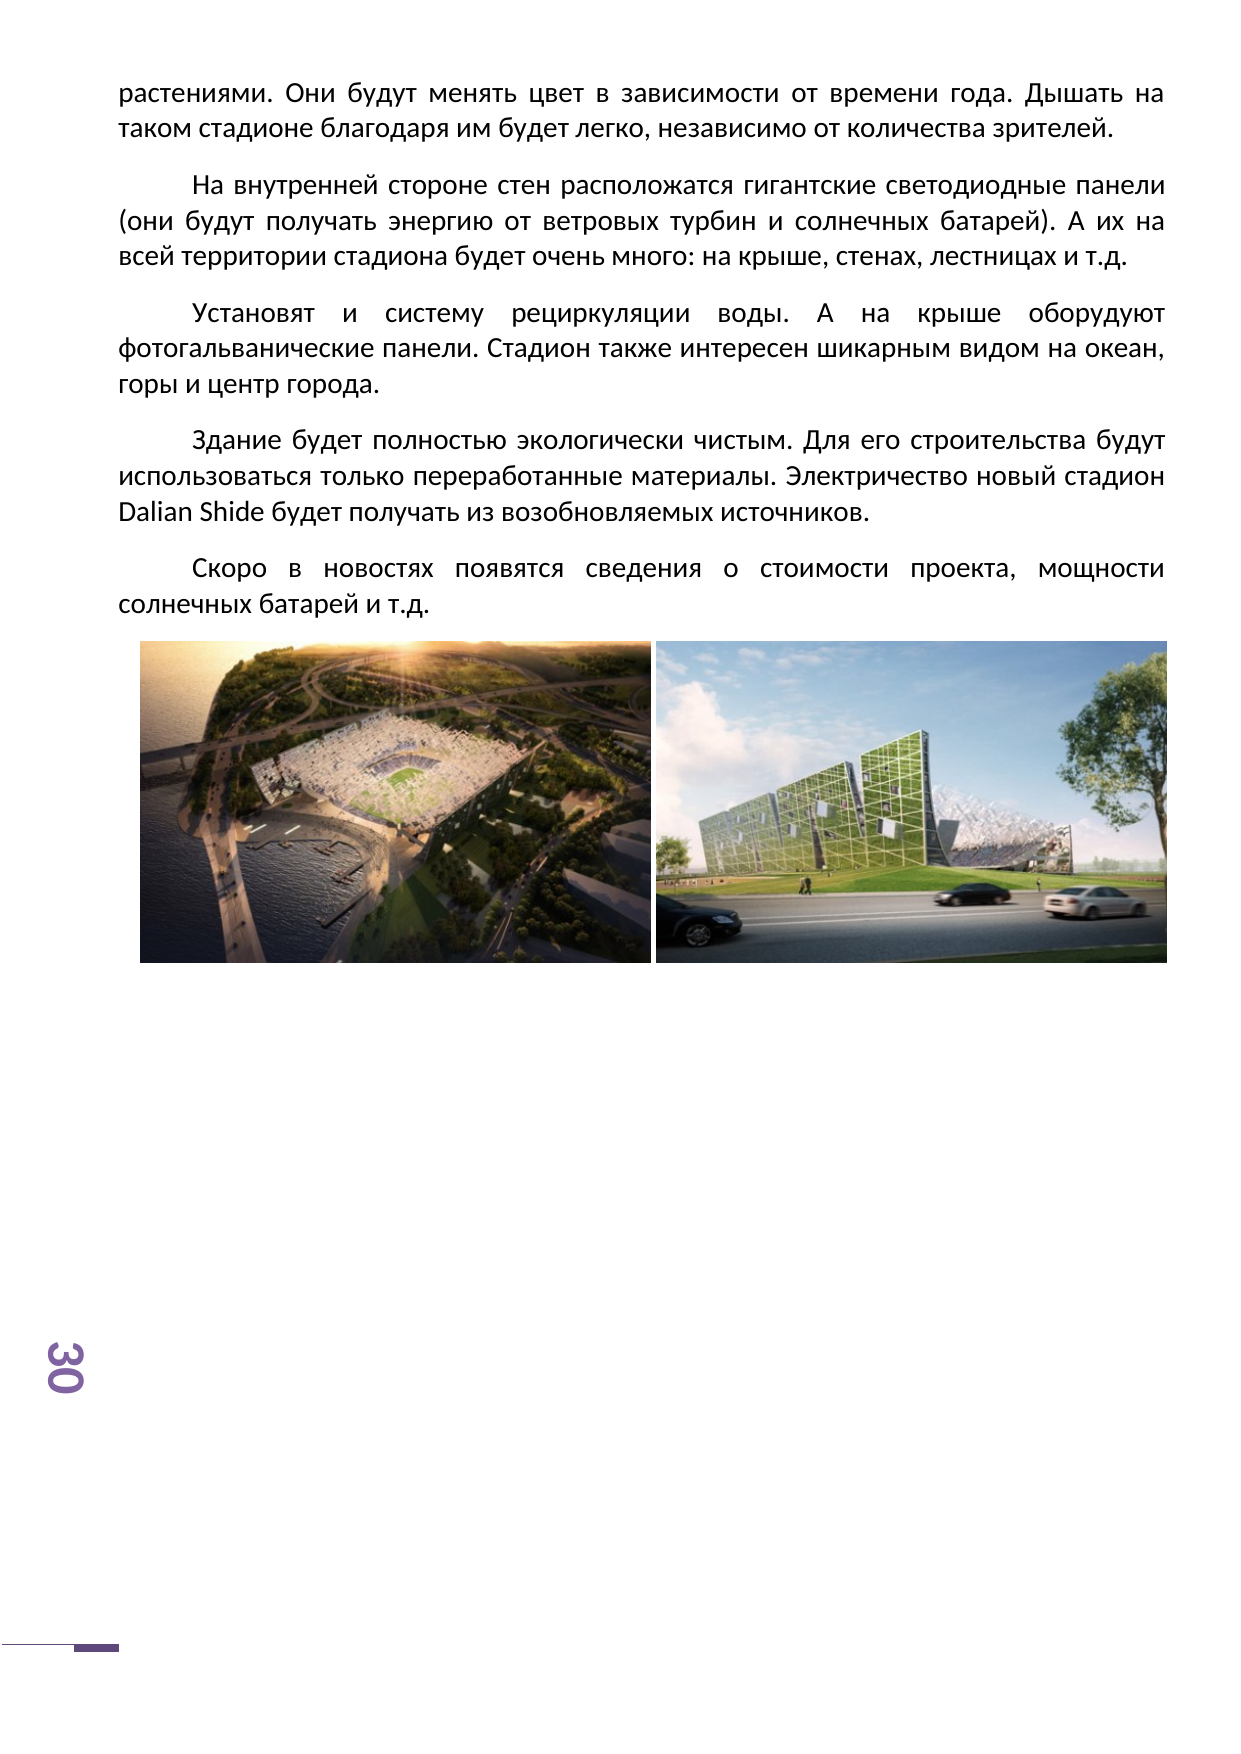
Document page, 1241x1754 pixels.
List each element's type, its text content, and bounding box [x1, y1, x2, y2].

text На внутренней стороне стен расположатся гигантские светодиодные панели (они будут получать энергию от ветровых турбин и солнечных батарей). А их на всей территории стадиона будет очень много: на крыше, стенах, лестницах и т.д. [118, 166, 1166, 273]
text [118, 74, 1166, 145]
text Скоро в новостях появятся сведения о стоимости проекта, мощности солнечных батарей и т.д. [118, 549, 1166, 620]
picture [140, 641, 651, 963]
text Здание будет полностью экологически чистым. Для его строительства будут использоваться только переработанные материалы. Электричество новый стадион Dalian Shide будет получать из возобновляемых источников. [118, 421, 1166, 528]
text Установят и систему рециркуляции воды. А на крыше оборудуют фотогальванические панели. Стадион также интересен шикарным видом на океан, горы и центр города. [118, 294, 1166, 401]
picture [656, 641, 1167, 963]
